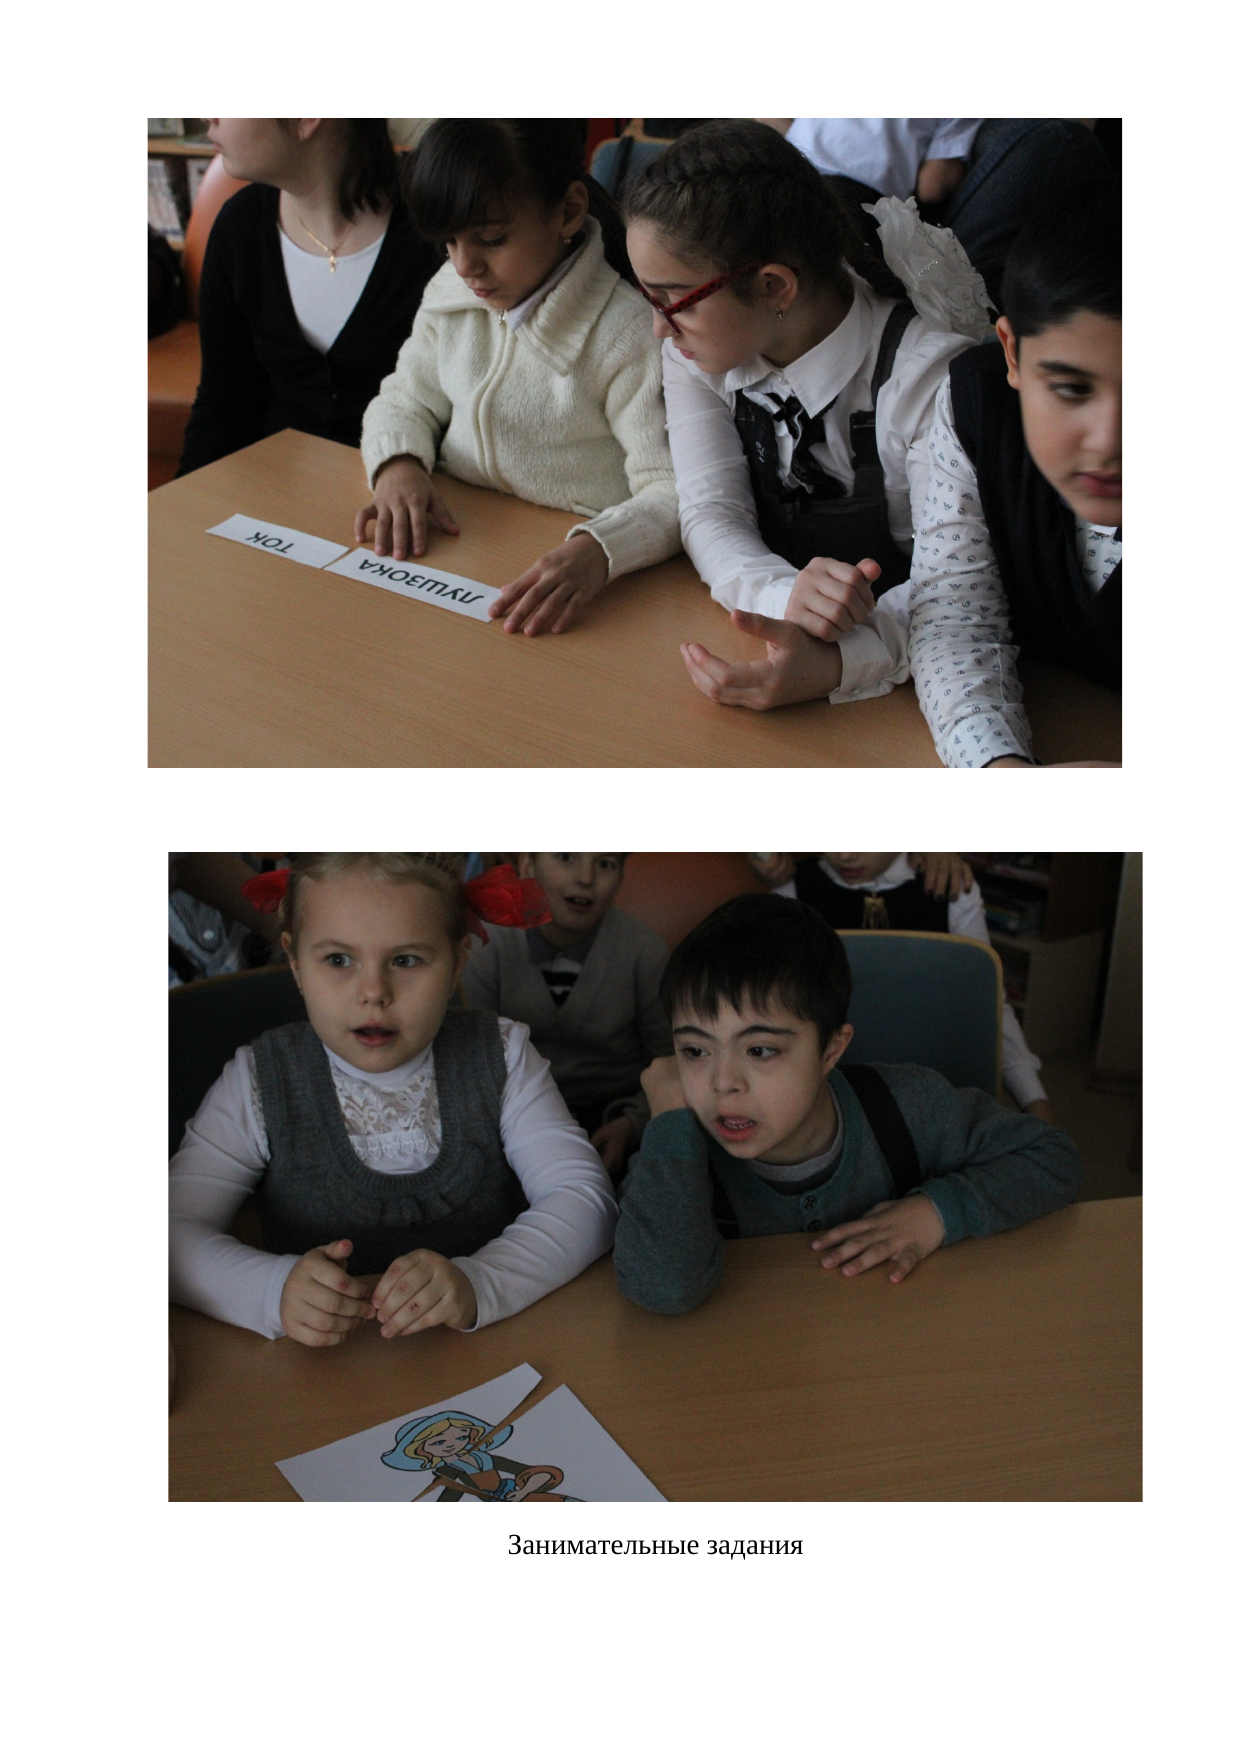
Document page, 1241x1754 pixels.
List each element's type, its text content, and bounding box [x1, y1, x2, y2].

picture [147, 118, 1123, 768]
picture [168, 852, 1143, 1502]
text Занимательные задания [148, 1527, 1163, 1560]
